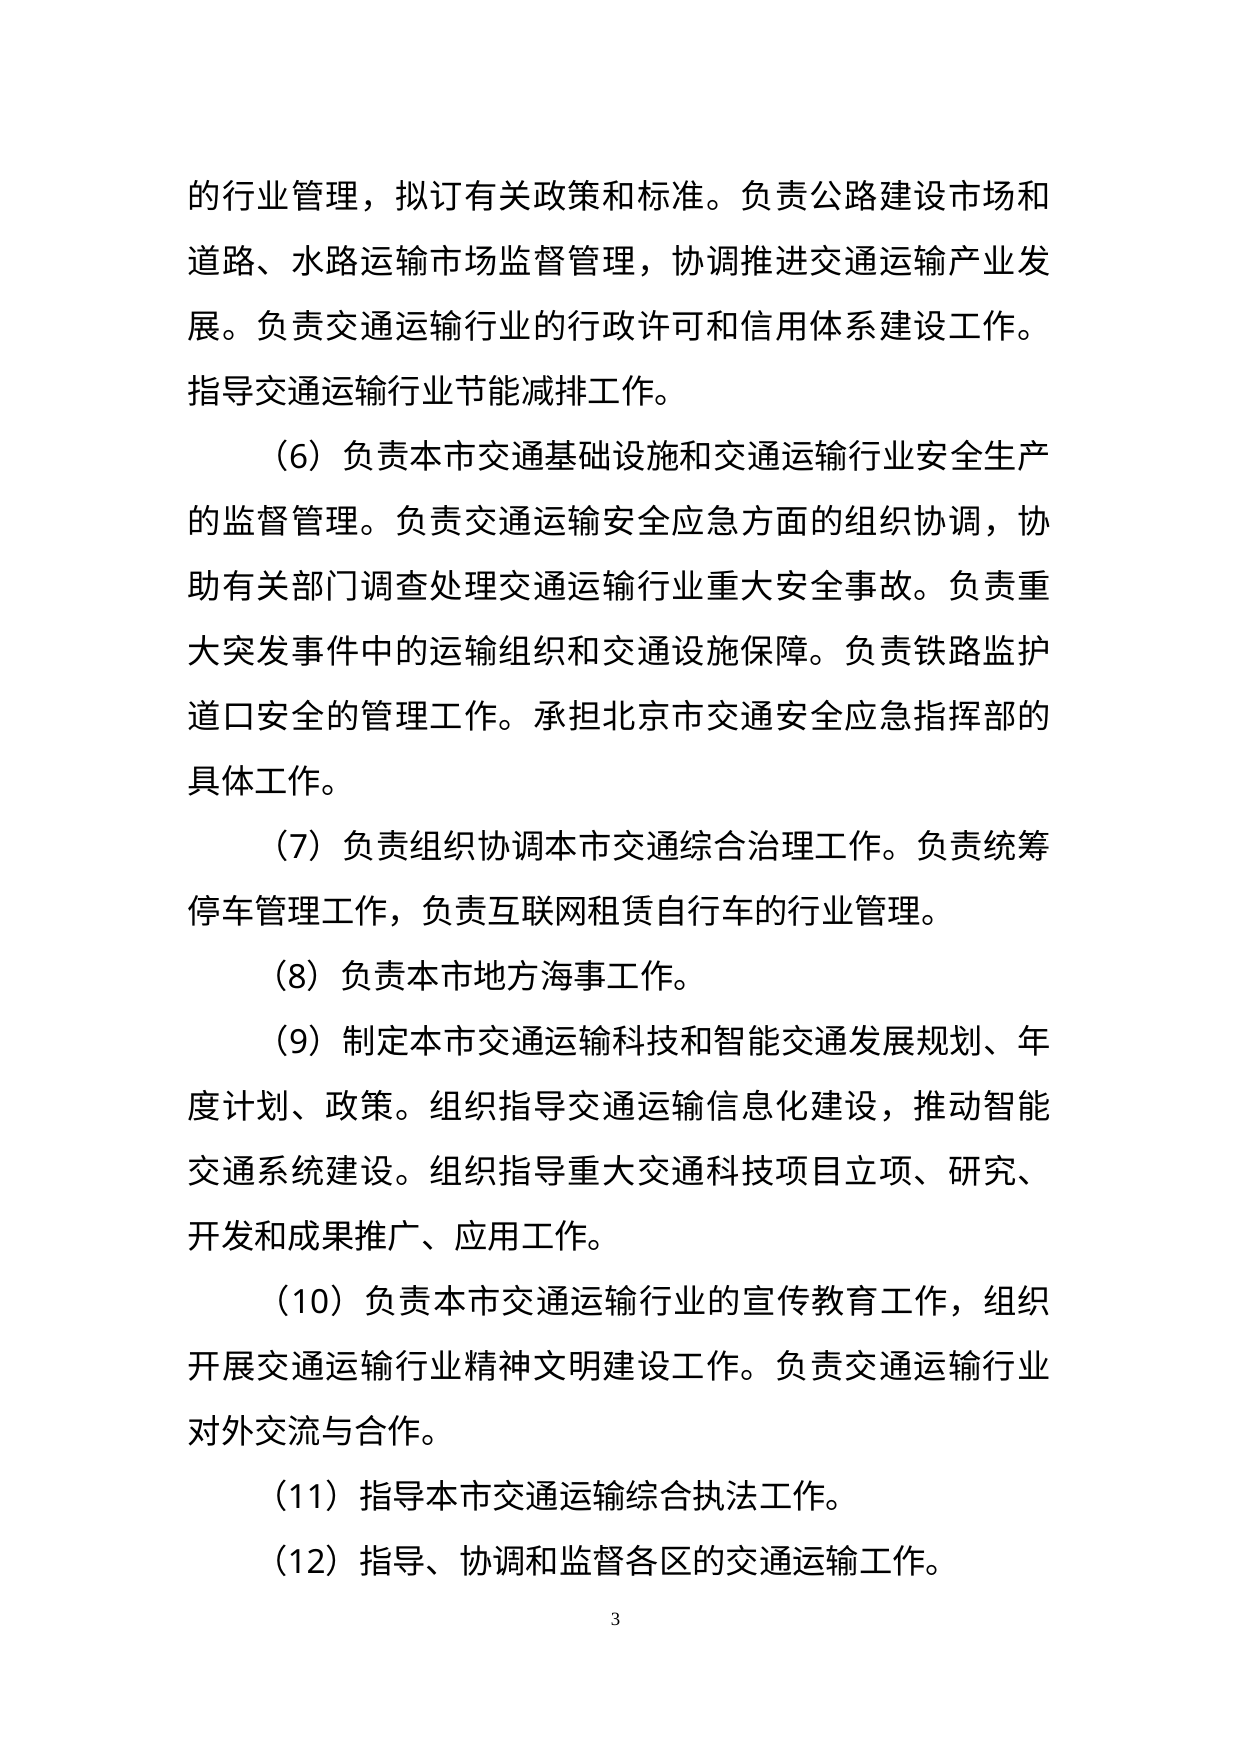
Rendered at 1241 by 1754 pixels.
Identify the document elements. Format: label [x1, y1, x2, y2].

list [187, 162, 1053, 1592]
